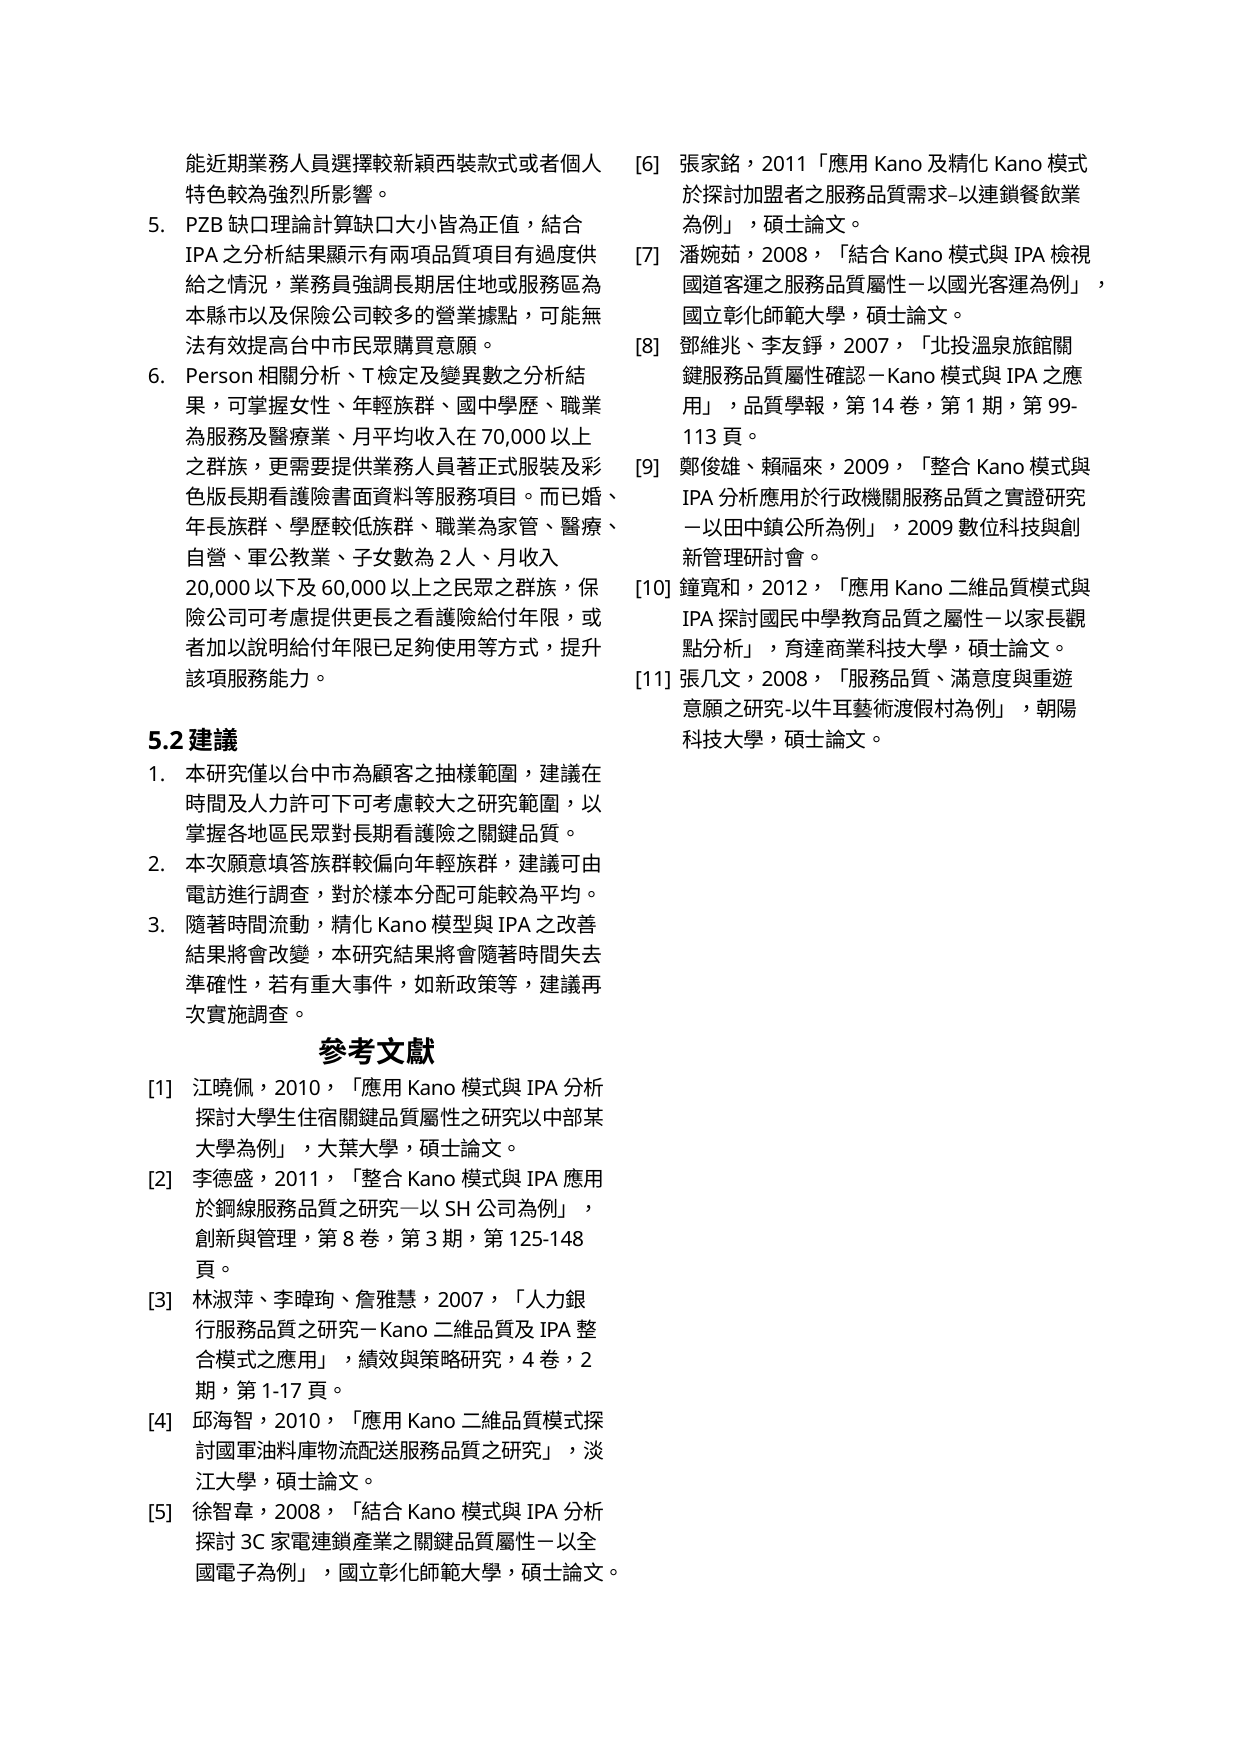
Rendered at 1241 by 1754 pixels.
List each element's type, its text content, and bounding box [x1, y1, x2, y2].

list 李德盛，2011，「整合 Kano 模式與 IPA 應用於鋼線服務品質之研究—以 SH 公司為例」，創新與管理，第 8 卷，第 3 期，第 125-148 頁。 [148, 1162, 605, 1283]
list 鄭俊雄、賴福來，2009，「整合 Kano 模式與 IPA 分析應用於行政機關服務品質之實證研究－以田中鎮公所為例」，2009 數位科技與創新管理研討會。 [635, 450, 1092, 572]
list Person相關分析、T檢定及變異數之分析結果，可掌握女性、年輕族群、國中學歷、職業為服務及醫療業、月平均收入在70,000以上之群族，更需要提供業務人員著正式服裝及彩色版長期看護險書面資料等服務項目。而已婚、年長族群、學歷較低族群、職業為家管、醫療、自營、軍公教業、子女數為2人、月收入20,000以下及60,000以上之民眾之群族，保險公司可考慮提供更長之看護險給付年限，或者加以說明給付年限已足夠使用等方式，提升該項服務能力。 [148, 359, 605, 692]
list 張家銘，2011「應用 Kano 及精化 Kano 模式於探討加盟者之服務品質需求–以連鎖餐飲業為例」，碩士論文。 [635, 148, 1092, 238]
list 邱海智，2010，「應用 Kano 二維品質模式探討國軍油料庫物流配送服務品質之研究」，淡江大學，碩士論文。 [148, 1404, 605, 1495]
list 鐘寬和，2012，「應用 Kano 二維品質模式與 IPA 探討國民中學教育品質之屬性－以家長觀點分析」，育達商業科技大學，碩士論文。 [635, 572, 1092, 662]
list 本研究僅以台中市為顧客之抽樣範圍，建議在時間及人力許可下可考慮較大之研究範圍，以掌握各地區民眾對長期看護險之關鍵品質。 [148, 757, 605, 847]
list 本次願意填答族群較偏向年輕族群，建議可由電訪進行調查，對於樣本分配可能較為平均。 [148, 847, 605, 908]
list 參考文獻 [148, 1029, 605, 1071]
list 鄧維兆、李友錚，2007，「北投溫泉旅館關鍵服務品質屬性確認－Kano 模式與 IPA之應用」，品質學報，第 14 卷，第 1 期，第 99-113 頁。 [635, 329, 1092, 450]
text 5.2建議 [148, 721, 605, 757]
list 徐智韋，2008，「結合 Kano 模式與 IPA 分析探討 3C 家電連鎖產業之關鍵品質屬性－以全國電子為例」，國立彰化師範大學，碩士論文。 [148, 1495, 605, 1586]
list 林淑萍、李暐珣、詹雅慧，2007，「人力銀行服務品質之研究－Kano 二維品質及IPA 整合模式之應用」，績效與策略研究，4 卷，2 期，第 1-17 頁。 [148, 1283, 605, 1404]
list 張几文，2008，「服務品質、滿意度與重遊意願之研究-以牛耳藝術渡假村為例」，朝陽科技大學，碩士論文。 [635, 662, 1092, 753]
list 潘婉茹，2008，「結合 Kano 模式與 IPA 檢視國道客運之服務品質屬性－以國光客運為例」，國立彰化師範大學，碩士論文。 [635, 238, 1092, 329]
list PZB 缺口理論計算缺口大小皆為正值，結合IPA之分析結果顯示有兩項品質項目有過度供給之情況，業務員強調長期居住地或服務區為本縣市以及保險公司較多的營業據點，可能無法有效提高台中市民眾購買意願。 [148, 208, 605, 359]
list 隨著時間流動，精化Kano模型與IPA之改善結果將會改變，本研究結果將會隨著時間失去準確性，若有重大事件，如新政策等，建議再次實施調查。 [148, 908, 605, 1029]
list 江曉佩，2010，「應用 Kano 模式與 IPA 分析探討大學生住宿關鍵品質屬性之研究以中部某大學為例」，大葉大學，碩士論文。 [148, 1071, 605, 1162]
